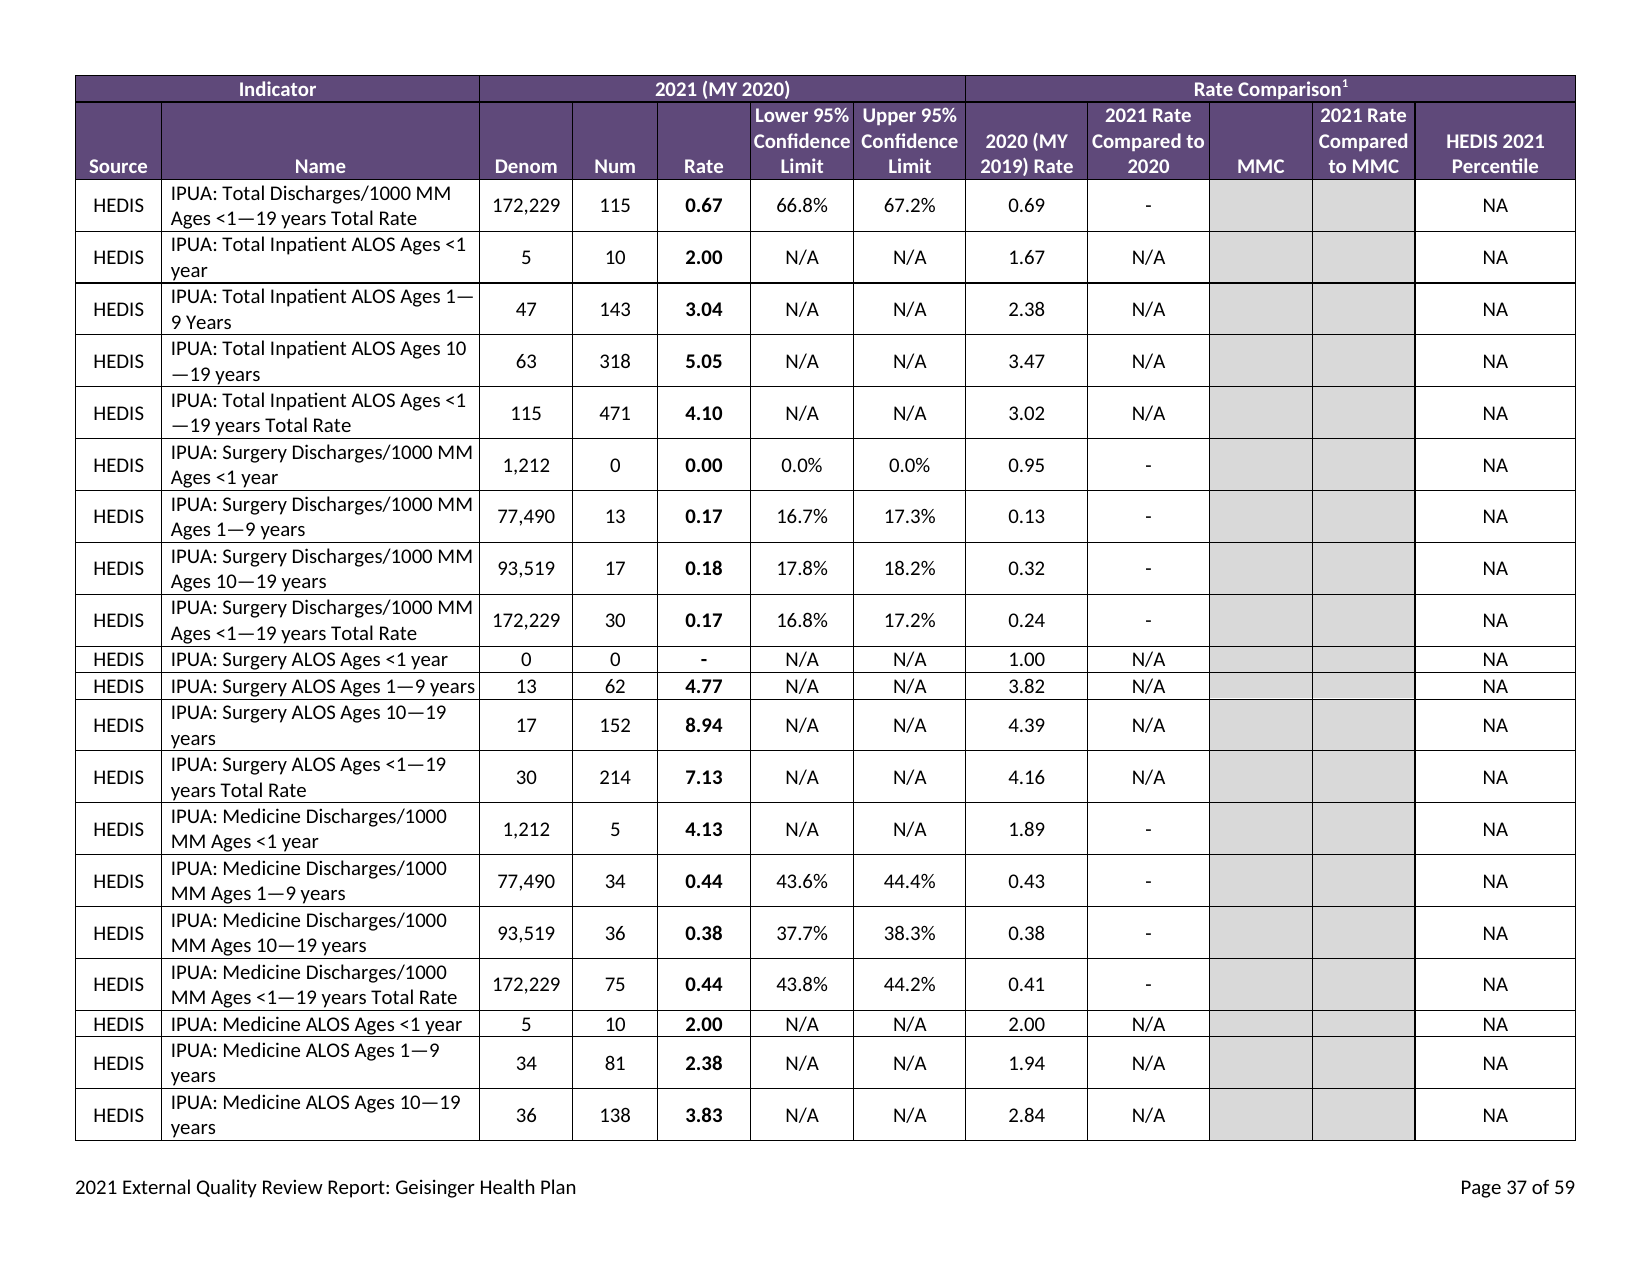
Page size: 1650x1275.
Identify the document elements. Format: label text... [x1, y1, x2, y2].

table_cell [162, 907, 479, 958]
table_cell HEDIS 2021 Percentile [1416, 103, 1575, 179]
table_cell HEDIS [76, 284, 161, 334]
table_cell 4.10 [658, 387, 750, 438]
table_cell 16.8% [751, 595, 853, 646]
table_cell 2.00 [658, 232, 750, 282]
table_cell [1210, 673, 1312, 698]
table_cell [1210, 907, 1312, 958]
table_cell 115 [573, 180, 657, 231]
table_cell [1210, 232, 1312, 282]
table_cell 3.04 [658, 284, 750, 334]
table_cell 1.00 [966, 647, 1087, 672]
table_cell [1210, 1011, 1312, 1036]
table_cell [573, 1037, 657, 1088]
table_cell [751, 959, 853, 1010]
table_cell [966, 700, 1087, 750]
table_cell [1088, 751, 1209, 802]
table_cell 5.05 [658, 335, 750, 386]
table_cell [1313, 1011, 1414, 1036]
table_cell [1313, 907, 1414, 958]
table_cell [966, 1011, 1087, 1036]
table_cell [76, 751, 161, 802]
table_cell 93,519 [480, 543, 572, 594]
table_cell 47 [480, 284, 572, 334]
table_cell 0.67 [658, 180, 750, 231]
table_cell N/A [1088, 335, 1209, 386]
table_cell [1210, 180, 1312, 231]
table_cell 30 [573, 595, 657, 646]
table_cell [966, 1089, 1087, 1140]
table_cell 3.82 [966, 673, 1087, 698]
table_cell 172,229 [480, 180, 572, 231]
table_cell [1210, 491, 1312, 542]
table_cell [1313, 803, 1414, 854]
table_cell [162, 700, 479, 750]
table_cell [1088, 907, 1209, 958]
table_cell [1210, 439, 1312, 490]
table_header Rate Comparison1 [966, 76, 1575, 101]
table_cell HEDIS [76, 543, 161, 594]
table_cell 3.47 [966, 335, 1087, 386]
table_cell [1313, 595, 1414, 646]
table_cell 77,490 [480, 491, 572, 542]
table_cell HEDIS [76, 180, 161, 231]
table_cell 1,212 [480, 439, 572, 490]
table_header Indicator [76, 76, 479, 101]
table_cell 0.24 [966, 595, 1087, 646]
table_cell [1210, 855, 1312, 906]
table_cell Denom [480, 103, 572, 179]
table_cell 17 [573, 543, 657, 594]
table_cell HEDIS [76, 595, 161, 646]
table_cell 0.0% [751, 439, 853, 490]
table_cell Lower 95% Confidence Limit [751, 103, 853, 179]
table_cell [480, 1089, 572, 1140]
table_cell Rate [658, 103, 750, 179]
table_cell HEDIS [76, 673, 161, 698]
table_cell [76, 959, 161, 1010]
table_cell [1313, 439, 1414, 490]
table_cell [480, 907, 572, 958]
table_cell 17.8% [751, 543, 853, 594]
table_cell [1313, 491, 1414, 542]
table_cell IPUA: Surgery ALOS Ages 1—9 years [162, 673, 479, 698]
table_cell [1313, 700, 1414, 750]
table_cell HEDIS [76, 232, 161, 282]
table_cell HEDIS [76, 335, 161, 386]
table_cell 2021 Rate Compared to MMC [1313, 103, 1414, 179]
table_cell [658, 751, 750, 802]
table_cell 318 [573, 335, 657, 386]
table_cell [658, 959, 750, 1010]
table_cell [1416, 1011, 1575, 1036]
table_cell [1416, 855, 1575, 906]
table_cell [1210, 543, 1312, 594]
table_cell IPUA: Total Discharges/1000 MM Ages <1—19 years Total Rate [162, 180, 479, 231]
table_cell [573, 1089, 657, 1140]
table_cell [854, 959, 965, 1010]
table_cell N/A [854, 335, 965, 386]
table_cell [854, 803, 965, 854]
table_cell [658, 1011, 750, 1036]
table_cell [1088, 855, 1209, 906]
table_cell N/A [1088, 284, 1209, 334]
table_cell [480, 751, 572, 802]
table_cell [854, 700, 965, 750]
table_cell NA [1416, 543, 1575, 594]
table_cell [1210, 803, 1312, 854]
table_cell IPUA: Total Inpatient ALOS Ages <1 year [162, 232, 479, 282]
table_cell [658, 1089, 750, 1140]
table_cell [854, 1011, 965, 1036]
table_cell 0.17 [658, 491, 750, 542]
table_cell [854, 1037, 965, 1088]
table_cell [1313, 232, 1414, 282]
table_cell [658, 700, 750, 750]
table_cell [1210, 335, 1312, 386]
table_cell HEDIS [76, 647, 161, 672]
table_cell NA [1416, 284, 1575, 334]
table_header 2021 (MY 2020) [480, 76, 965, 101]
table_cell Name [162, 103, 479, 179]
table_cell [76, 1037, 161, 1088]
table_cell 0 [573, 647, 657, 672]
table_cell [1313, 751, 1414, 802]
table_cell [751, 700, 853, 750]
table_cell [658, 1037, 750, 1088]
table_cell IPUA: Surgery Discharges/1000 MM Ages 10—19 years [162, 543, 479, 594]
table_cell 3.02 [966, 387, 1087, 438]
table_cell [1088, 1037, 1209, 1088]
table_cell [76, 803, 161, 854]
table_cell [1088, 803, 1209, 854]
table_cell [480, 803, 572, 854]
table_cell HEDIS [76, 387, 161, 438]
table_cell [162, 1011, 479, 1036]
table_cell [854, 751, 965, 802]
table_cell [1210, 595, 1312, 646]
table_cell 66.8% [751, 180, 853, 231]
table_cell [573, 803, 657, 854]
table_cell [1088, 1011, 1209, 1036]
table_cell Upper 95% Confidence Limit [854, 103, 965, 179]
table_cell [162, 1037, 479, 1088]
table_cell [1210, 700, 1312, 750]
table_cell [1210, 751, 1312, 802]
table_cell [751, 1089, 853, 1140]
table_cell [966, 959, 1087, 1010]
table_cell [1313, 180, 1414, 231]
table_cell 471 [573, 387, 657, 438]
table_cell Source [76, 103, 161, 179]
table_cell NA [1416, 387, 1575, 438]
table_cell IPUA: Surgery Discharges/1000 MM Ages <1—19 years Total Rate [162, 595, 479, 646]
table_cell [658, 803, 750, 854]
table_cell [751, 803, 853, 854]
table_cell IPUA: Total Inpatient ALOS Ages 1—9 Years [162, 284, 479, 334]
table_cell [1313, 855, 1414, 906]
table_cell N/A [1088, 647, 1209, 672]
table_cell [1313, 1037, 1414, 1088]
table_cell 18.2% [854, 543, 965, 594]
table_cell 0 [573, 439, 657, 490]
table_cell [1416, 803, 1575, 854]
table_cell 16.7% [751, 491, 853, 542]
table_cell N/A [854, 284, 965, 334]
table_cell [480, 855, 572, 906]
table_cell [1313, 543, 1414, 594]
table_cell IPUA: Surgery Discharges/1000 MM Ages <1 year [162, 439, 479, 490]
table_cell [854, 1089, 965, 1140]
table_cell 2021 Rate Compared to 2020 [1088, 103, 1209, 179]
table_cell N/A [1088, 387, 1209, 438]
table_cell Num [573, 103, 657, 179]
table_cell NA [1416, 595, 1575, 646]
table_cell NA [1416, 335, 1575, 386]
table_cell 0.13 [966, 491, 1087, 542]
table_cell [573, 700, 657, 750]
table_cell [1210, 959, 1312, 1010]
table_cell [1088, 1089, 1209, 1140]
table_cell - [1088, 491, 1209, 542]
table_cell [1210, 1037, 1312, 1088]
table_cell IPUA: Surgery Discharges/1000 MM Ages 1—9 years [162, 491, 479, 542]
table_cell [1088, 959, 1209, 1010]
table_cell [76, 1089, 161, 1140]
table_cell 0.18 [658, 543, 750, 594]
table_cell 4.77 [658, 673, 750, 698]
table_cell - [1088, 543, 1209, 594]
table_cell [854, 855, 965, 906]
table_cell MMC [1210, 103, 1312, 179]
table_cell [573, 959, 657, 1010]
table_cell N/A [751, 232, 853, 282]
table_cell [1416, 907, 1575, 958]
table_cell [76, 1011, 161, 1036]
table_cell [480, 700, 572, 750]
table_cell IPUA: Surgery ALOS Ages <1 year [162, 647, 479, 672]
table_cell - [1088, 595, 1209, 646]
table_cell 0.69 [966, 180, 1087, 231]
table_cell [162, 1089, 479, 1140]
table_cell N/A [854, 647, 965, 672]
table_cell - [1088, 439, 1209, 490]
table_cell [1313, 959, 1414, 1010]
table_cell [1313, 647, 1414, 672]
table_cell N/A [854, 387, 965, 438]
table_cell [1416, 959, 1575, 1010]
table_cell 0.00 [658, 439, 750, 490]
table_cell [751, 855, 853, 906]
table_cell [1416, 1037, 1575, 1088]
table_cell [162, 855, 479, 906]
table_cell NA [1416, 439, 1575, 490]
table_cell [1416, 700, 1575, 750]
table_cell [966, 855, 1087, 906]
table_cell 1.67 [966, 232, 1087, 282]
table_cell HEDIS [76, 439, 161, 490]
table_cell 0.0% [854, 439, 965, 490]
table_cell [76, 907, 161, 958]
table_cell 17.3% [854, 491, 965, 542]
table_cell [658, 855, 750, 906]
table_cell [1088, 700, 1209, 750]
table_cell N/A [854, 232, 965, 282]
table_cell N/A [1088, 673, 1209, 698]
table_cell [1210, 387, 1312, 438]
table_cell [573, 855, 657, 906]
table_cell N/A [751, 335, 853, 386]
table_cell 13 [573, 491, 657, 542]
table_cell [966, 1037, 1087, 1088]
table_cell 0.17 [658, 595, 750, 646]
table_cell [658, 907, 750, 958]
table_cell 2020 (MY 2019) Rate [966, 103, 1087, 179]
table_cell 63 [480, 335, 572, 386]
table_cell 13 [480, 673, 572, 698]
table_cell NA [1416, 491, 1575, 542]
table_cell N/A [751, 647, 853, 672]
table_cell - [1088, 180, 1209, 231]
table_cell N/A [1088, 232, 1209, 282]
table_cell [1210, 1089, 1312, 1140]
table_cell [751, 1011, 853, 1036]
table_cell NA [1416, 180, 1575, 231]
table_cell N/A [751, 387, 853, 438]
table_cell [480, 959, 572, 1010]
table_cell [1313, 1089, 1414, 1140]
table_cell HEDIS [76, 491, 161, 542]
table_cell N/A [854, 673, 965, 698]
table_cell NA [1416, 232, 1575, 282]
table_cell 0 [480, 647, 572, 672]
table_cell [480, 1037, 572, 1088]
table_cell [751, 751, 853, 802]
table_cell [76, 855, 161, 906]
table_cell IPUA: Total Inpatient ALOS Ages 10—19 years [162, 335, 479, 386]
table_cell 67.2% [854, 180, 965, 231]
table_cell 0.95 [966, 439, 1087, 490]
table_cell 17.2% [854, 595, 965, 646]
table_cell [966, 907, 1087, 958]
table_cell 0.32 [966, 543, 1087, 594]
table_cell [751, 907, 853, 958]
table_cell 115 [480, 387, 572, 438]
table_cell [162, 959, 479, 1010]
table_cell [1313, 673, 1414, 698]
table_cell [1313, 335, 1414, 386]
table_cell [1210, 647, 1312, 672]
table_cell [1313, 387, 1414, 438]
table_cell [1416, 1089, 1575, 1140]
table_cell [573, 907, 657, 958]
table_cell 143 [573, 284, 657, 334]
table_cell N/A [751, 673, 853, 698]
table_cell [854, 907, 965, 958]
table_cell IPUA: Total Inpatient ALOS Ages <1—19 years Total Rate [162, 387, 479, 438]
table_cell [1313, 284, 1414, 334]
table_cell 62 [573, 673, 657, 698]
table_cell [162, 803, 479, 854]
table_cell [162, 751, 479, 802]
table_cell N/A [751, 284, 853, 334]
table_cell [1210, 284, 1312, 334]
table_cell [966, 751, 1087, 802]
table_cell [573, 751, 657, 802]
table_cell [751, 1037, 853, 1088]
table_cell 2.38 [966, 284, 1087, 334]
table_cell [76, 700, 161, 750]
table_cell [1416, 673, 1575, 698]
table_cell 5 [480, 232, 572, 282]
table_cell 172,229 [480, 595, 572, 646]
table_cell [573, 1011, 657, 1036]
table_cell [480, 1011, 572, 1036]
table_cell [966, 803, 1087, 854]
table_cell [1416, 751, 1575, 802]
table_cell NA [1416, 647, 1575, 672]
table_cell - [658, 647, 750, 672]
table_cell 10 [573, 232, 657, 282]
